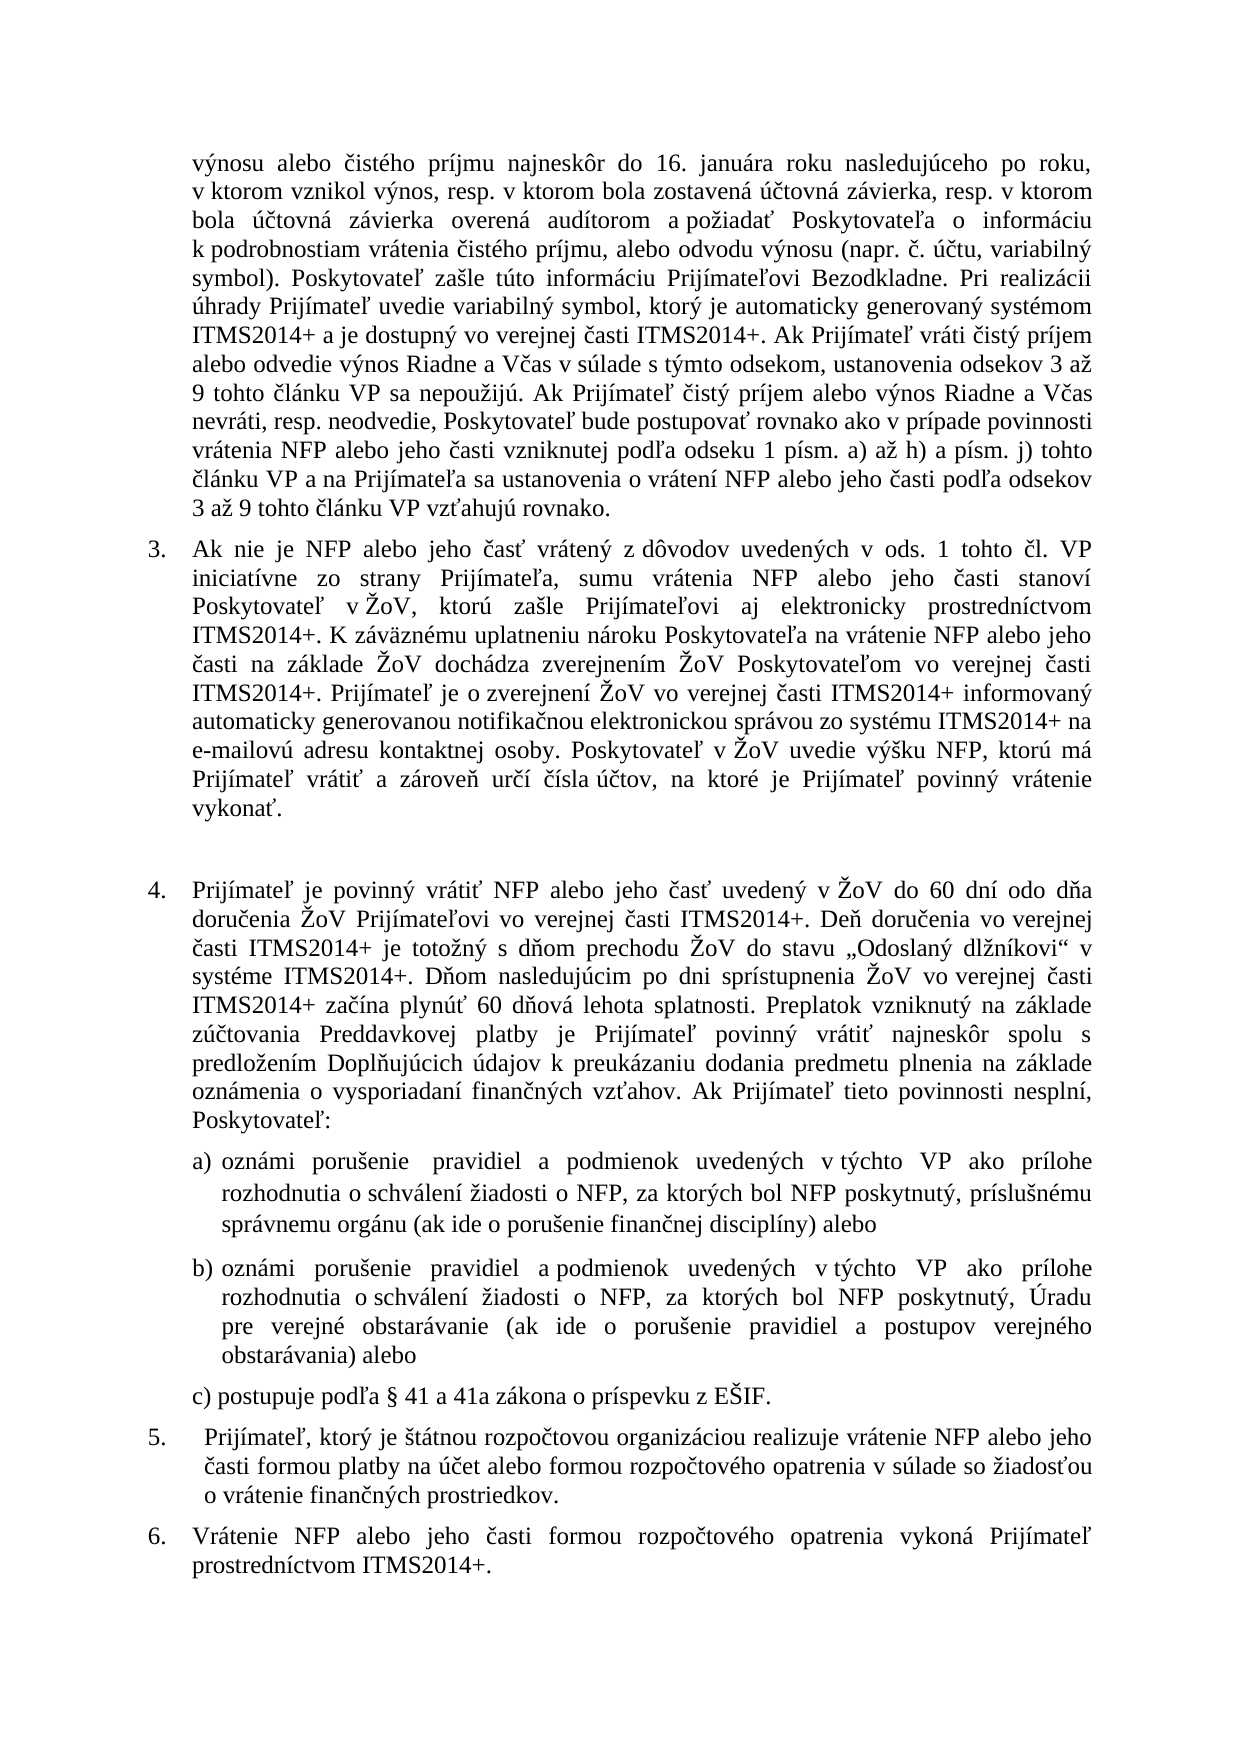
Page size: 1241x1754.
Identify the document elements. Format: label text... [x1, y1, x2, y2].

list Ak nie je NFP alebo jeho časť vrátený z dôvodov uvedených v ods. 1 tohto čl. VP iniciatívne zo strany Prijímateľa, sumu vrátenia NFP alebo jeho časti stanoví Poskytovateľ v ŽoV, ktorú zašle Prijímateľovi aj elektronicky prostredníctvom ITMS2014+. K záväznému uplatneniu nároku Poskytovateľa na vrátenie NFP alebo jeho časti na základe ŽoV dochádza zverejnením ŽoV Poskytovateľom vo verejnej časti ITMS2014+. Prijímateľ je o zverejnení ŽoV vo verejnej časti ITMS2014+ informovaný automaticky generovanou notifikačnou elektronickou správou zo systému ITMS2014+ na e-mailovú adresu kontaktnej osoby. Poskytovateľ v ŽoV uvedie výšku NFP, ktorú má Prijímateľ vrátiť a zároveň určí čísla účtov, na ktoré je Prijímateľ povinný vrátenie vykonať. [148, 534, 1093, 821]
list oznámi porušenie pravidiel a podmienok uvedených v týchto VP ako prílohe rozhodnutia o schválení žiadosti o NFP, za ktorých bol NFP poskytnutý, príslušnému správnemu orgánu (ak ide o porušenie finančnej disciplíny) alebo [192, 1146, 1093, 1238]
list Prijímateľ, ktorý je štátnou rozpočtovou organizáciou realizuje vrátenie NFP alebo jeho časti formou platby na účet alebo formou rozpočtového opatrenia v súlade so žiadosťou o vrátenie finančných prostriedkov. [148, 1422, 1093, 1508]
list oznámi porušenie pravidiel a podmienok uvedených v týchto VP ako prílohe rozhodnutia o schválení žiadosti o NFP, za ktorých bol NFP poskytnutý, Úradu pre verejné obstarávanie (ak ide o porušenie pravidiel a postupov verejného obstarávania) alebo [192, 1253, 1093, 1368]
text c) postupuje podľa § 41 a 41a zákona o príspevku z EŠIF. [192, 1381, 1093, 1410]
list Vrátenie NFP alebo jeho časti formou rozpočtového opatrenia vykoná Prijímateľ prostredníctvom ITMS2014+. [148, 1521, 1093, 1578]
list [148, 148, 1093, 521]
list Prijímateľ je povinný vrátiť NFP alebo jeho časť uvedený v ŽoV do 60 dní odo dňa doručenia ŽoV Prijímateľovi vo verejnej časti ITMS2014+. Deň doručenia vo verejnej časti ITMS2014+ je totožný s dňom prechodu ŽoV do stavu „Odoslaný dlžníkovi“ v systéme ITMS2014+. Dňom nasledujúcim po dni sprístupnenia ŽoV vo verejnej časti ITMS2014+ začína plynúť 60 dňová lehota splatnosti. Preplatok vzniknutý na základe zúčtovania Preddavkovej platby je Prijímateľ povinný vrátiť najneskôr spolu s predložením Doplňujúcich údajov k preukázaniu dodania predmetu plnenia na základe oznámenia o vysporiadaní finančných vzťahov. Ak Prijímateľ tieto povinnosti nesplní, Poskytovateľ: [148, 875, 1093, 1134]
